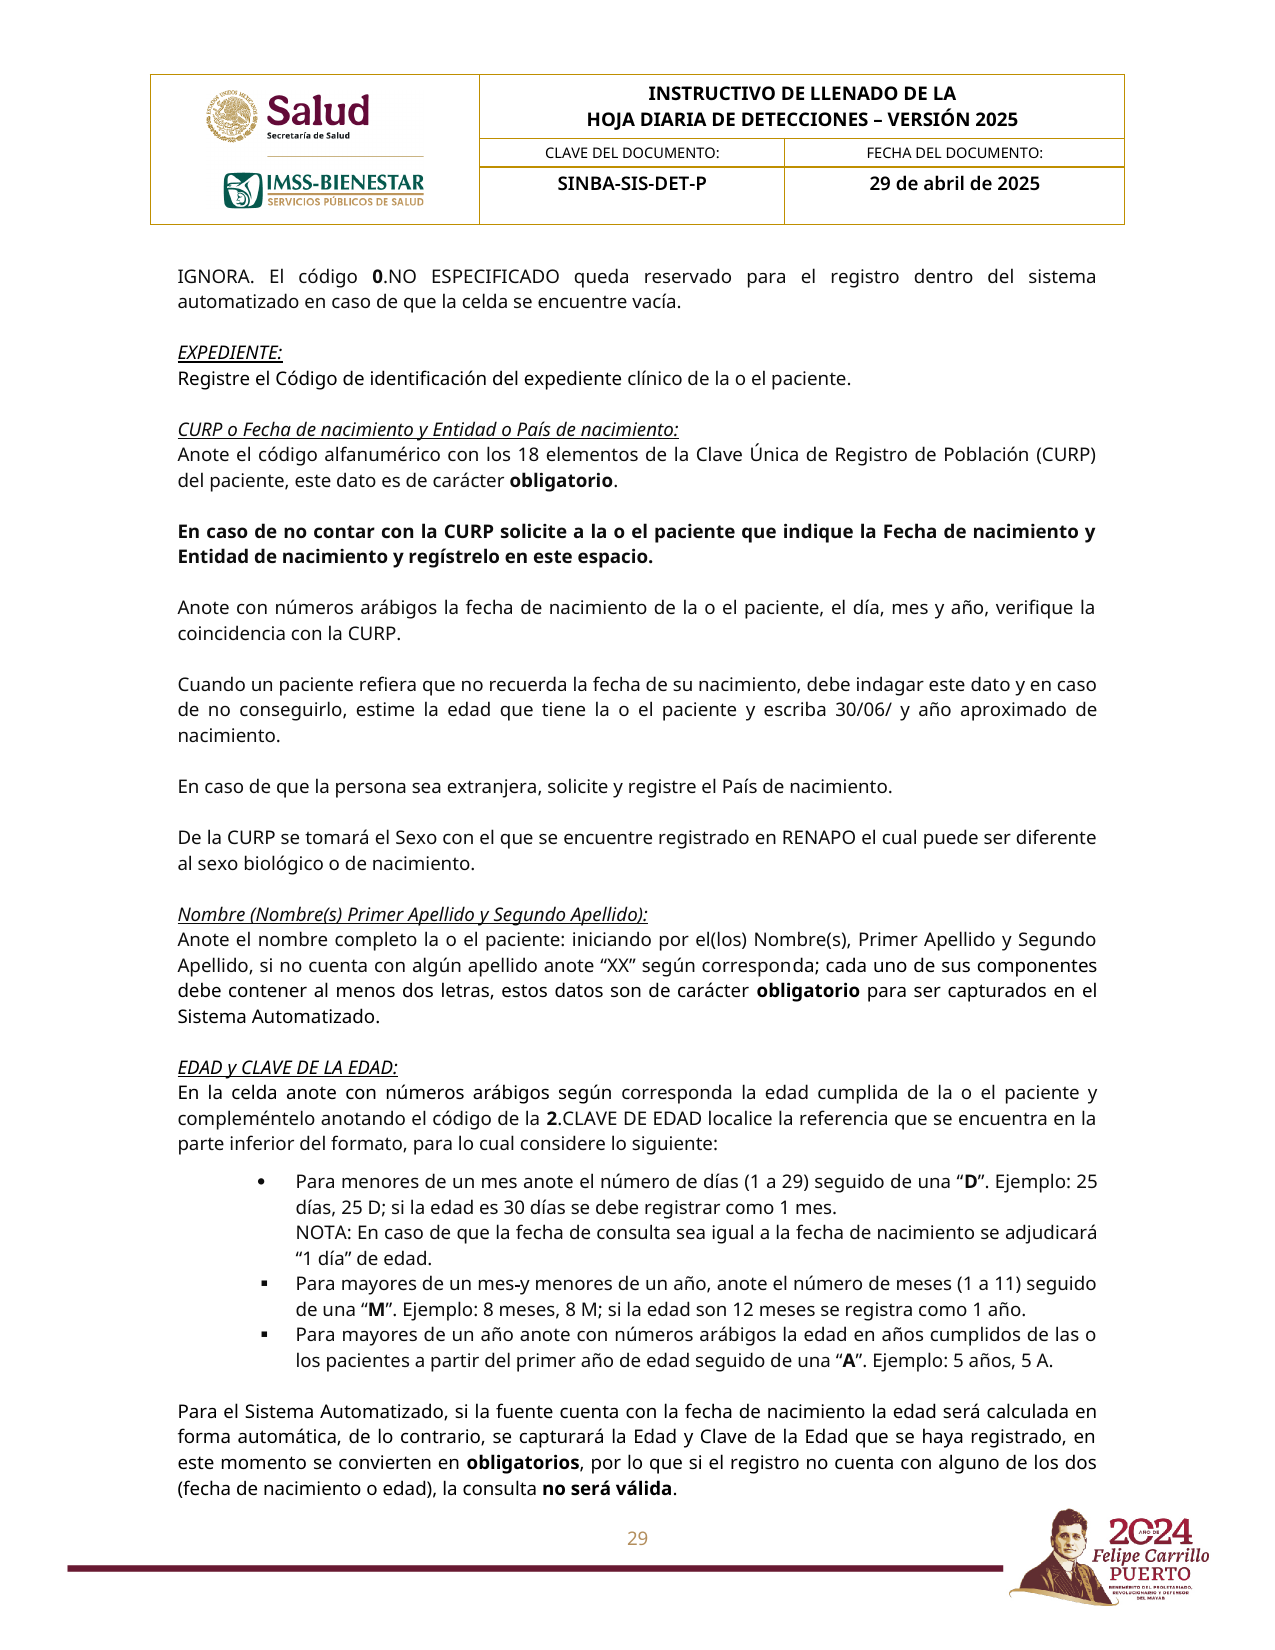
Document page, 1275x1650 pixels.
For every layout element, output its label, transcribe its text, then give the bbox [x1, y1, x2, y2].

text En caso de no contar con la CURP solicite a la o el paciente que indique la Fecha de nacimiento y Entidad de nacimiento y regístrelo en este espacio. [177, 518, 1098, 569]
list Para mayores de un mes y menores de un año, anote el número de meses (1 a 11) seguido de una “M”. Ejemplo: 8 meses, 8 M; si la edad son 12 meses se registra como 1 año. [260, 1271, 1098, 1322]
picture [0, 1497, 1275, 1650]
text En la celda anote con números arábigos según corresponda la edad cumplida de la o el paciente y compleméntelo anotando el código de la 2.CLAVE DE EDAD localice la referencia que se encuentra en la parte inferior del formato, para lo cual considere lo siguiente: [177, 1079, 1098, 1156]
list Para mayores de un año anote con números arábigos la edad en años cumplidos de las o los pacientes a partir del primer año de edad seguido de una “A”. Ejemplo: 5 años, 5 A. [260, 1322, 1098, 1373]
text Para el Sistema Automatizado, si la fuente cuenta con la fecha de nacimiento la edad será calculada en forma automática, de lo contrario, se capturará la Edad y Clave de la Edad que se haya registrado, en este momento se convierten en obligatorios, por lo que si el registro no cuenta con alguno de los dos (fecha de nacimiento o edad), la consulta no será válida. [177, 1398, 1098, 1500]
text NOTA: En caso de que la fecha de consulta sea igual a la fecha de nacimiento se adjudicará “1 día” de edad. [295, 1220, 1098, 1271]
text EDAD y CLAVE DE LA EDAD: [177, 1054, 1098, 1079]
text En caso de que la persona sea extranjera, solicite y registre el País de nacimiento. [177, 773, 1098, 799]
text CURP o Fecha de nacimiento y Entidad o País de nacimiento: [177, 416, 1098, 442]
list Para menores de un mes anote el número de días (1 a 29) seguido de una “D”. Ejemplo: 25 días, 25 D; si la edad es 30 días se debe registrar como 1 mes. [258, 1169, 1098, 1220]
text Anote el código alfanumérico con los 18 elementos de la Clave Única de Registro de Población (CURP) del paciente, este dato es de carácter obligatorio. [177, 442, 1098, 493]
text Cuando un paciente refiera que no recuerda la fecha de su nacimiento, debe indagar este dato y en caso de no conseguirlo, estime la edad que tiene la o el paciente y escriba 30/06/ y año aproximado de nacimiento. [177, 671, 1098, 748]
text Anote el nombre completo la o el paciente: iniciando por el(los) Nombre(s), Primer Apellido y Segundo Apellido, si no cuenta con algún apellido anote “XX” según corresponda; cada uno de sus componentes debe contener al menos dos letras, estos datos son de carácter obligatorio para ser capturados en el Sistema Automatizado. [177, 926, 1098, 1028]
text Registre el Código de identificación del expediente clínico de la o el paciente. [177, 365, 1098, 391]
picture [206, 90, 424, 209]
text EXPEDIENTE: [177, 339, 1098, 365]
text Nombre (Nombre(s) Primer Apellido y Segundo Apellido): [177, 901, 1098, 926]
text Anote con números arábigos la fecha de nacimiento de la o el paciente, el día, mes y año, verifique la coincidencia con la CURP. [177, 595, 1098, 646]
text De la CURP se tomará el Sexo con el que se encuentre registrado en RENAPO el cual puede ser diferente al sexo biológico o de nacimiento. [177, 824, 1098, 875]
